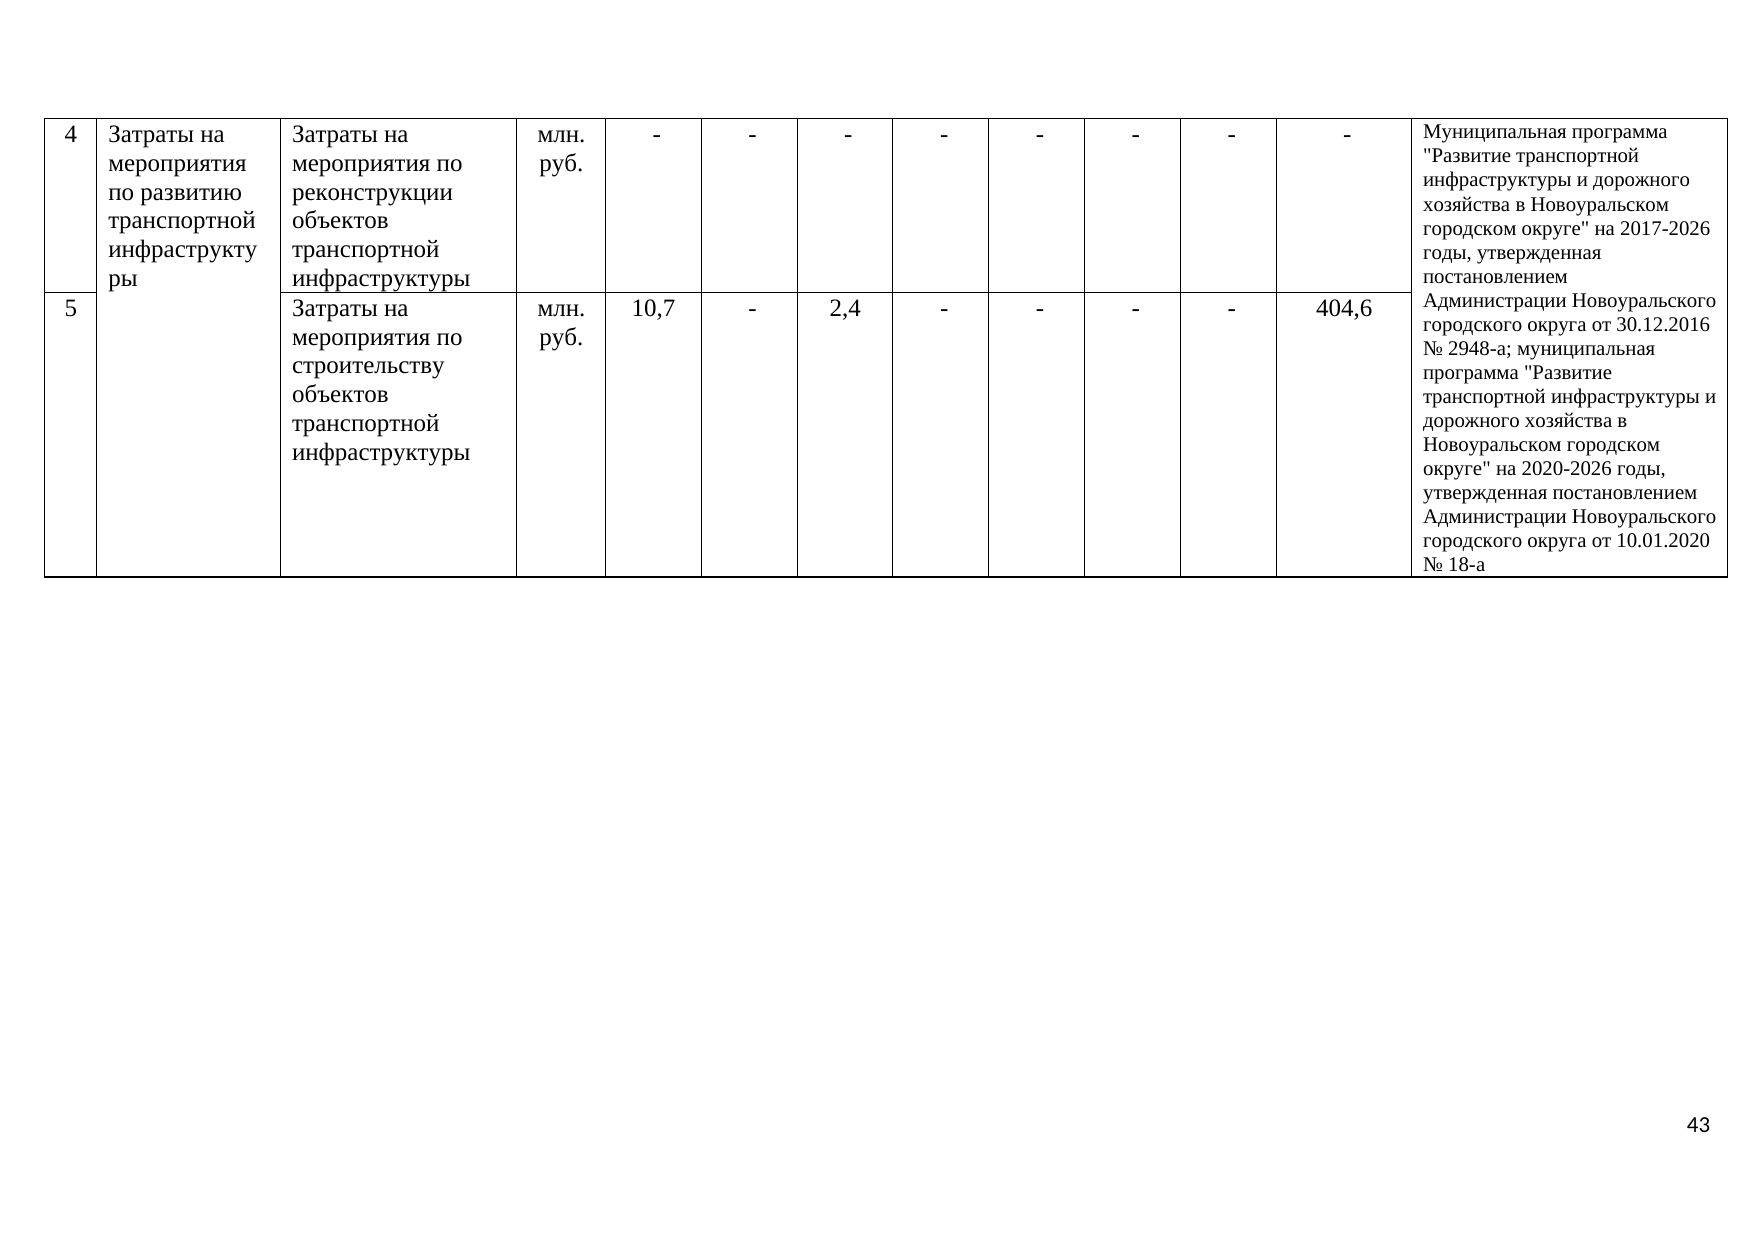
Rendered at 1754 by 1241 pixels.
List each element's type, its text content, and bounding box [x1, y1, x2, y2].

table_cell - [1181, 293, 1276, 576]
table_cell 4 [45, 119, 96, 292]
table_cell - [893, 293, 988, 576]
table_cell - [702, 119, 797, 292]
table_cell Затраты на мероприятия по развитию транспортной инфраструктуры [97, 119, 280, 576]
table_cell 10,7 [606, 293, 701, 576]
table_cell 404,6 [1277, 293, 1411, 576]
table_cell - [798, 119, 892, 292]
table_cell - [1085, 119, 1180, 292]
table_cell - [1277, 119, 1411, 292]
table_cell - [989, 119, 1084, 292]
table_cell - [702, 293, 797, 576]
table_cell млн. руб. [517, 293, 605, 576]
table_cell - [1085, 293, 1180, 576]
table_cell - [606, 119, 701, 292]
table_cell Затраты на мероприятия по строительству объектов транспортной инфраструктуры [281, 293, 516, 576]
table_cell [1412, 119, 1727, 576]
table_cell млн. руб. [517, 119, 605, 292]
table_cell - [1181, 119, 1276, 292]
table_cell - [989, 293, 1084, 576]
table_cell Затраты на мероприятия по реконструкции объектов транспортной инфраструктуры [281, 119, 516, 292]
table_cell - [893, 119, 988, 292]
table_cell 5 [45, 293, 96, 576]
table_cell 2,4 [798, 293, 892, 576]
